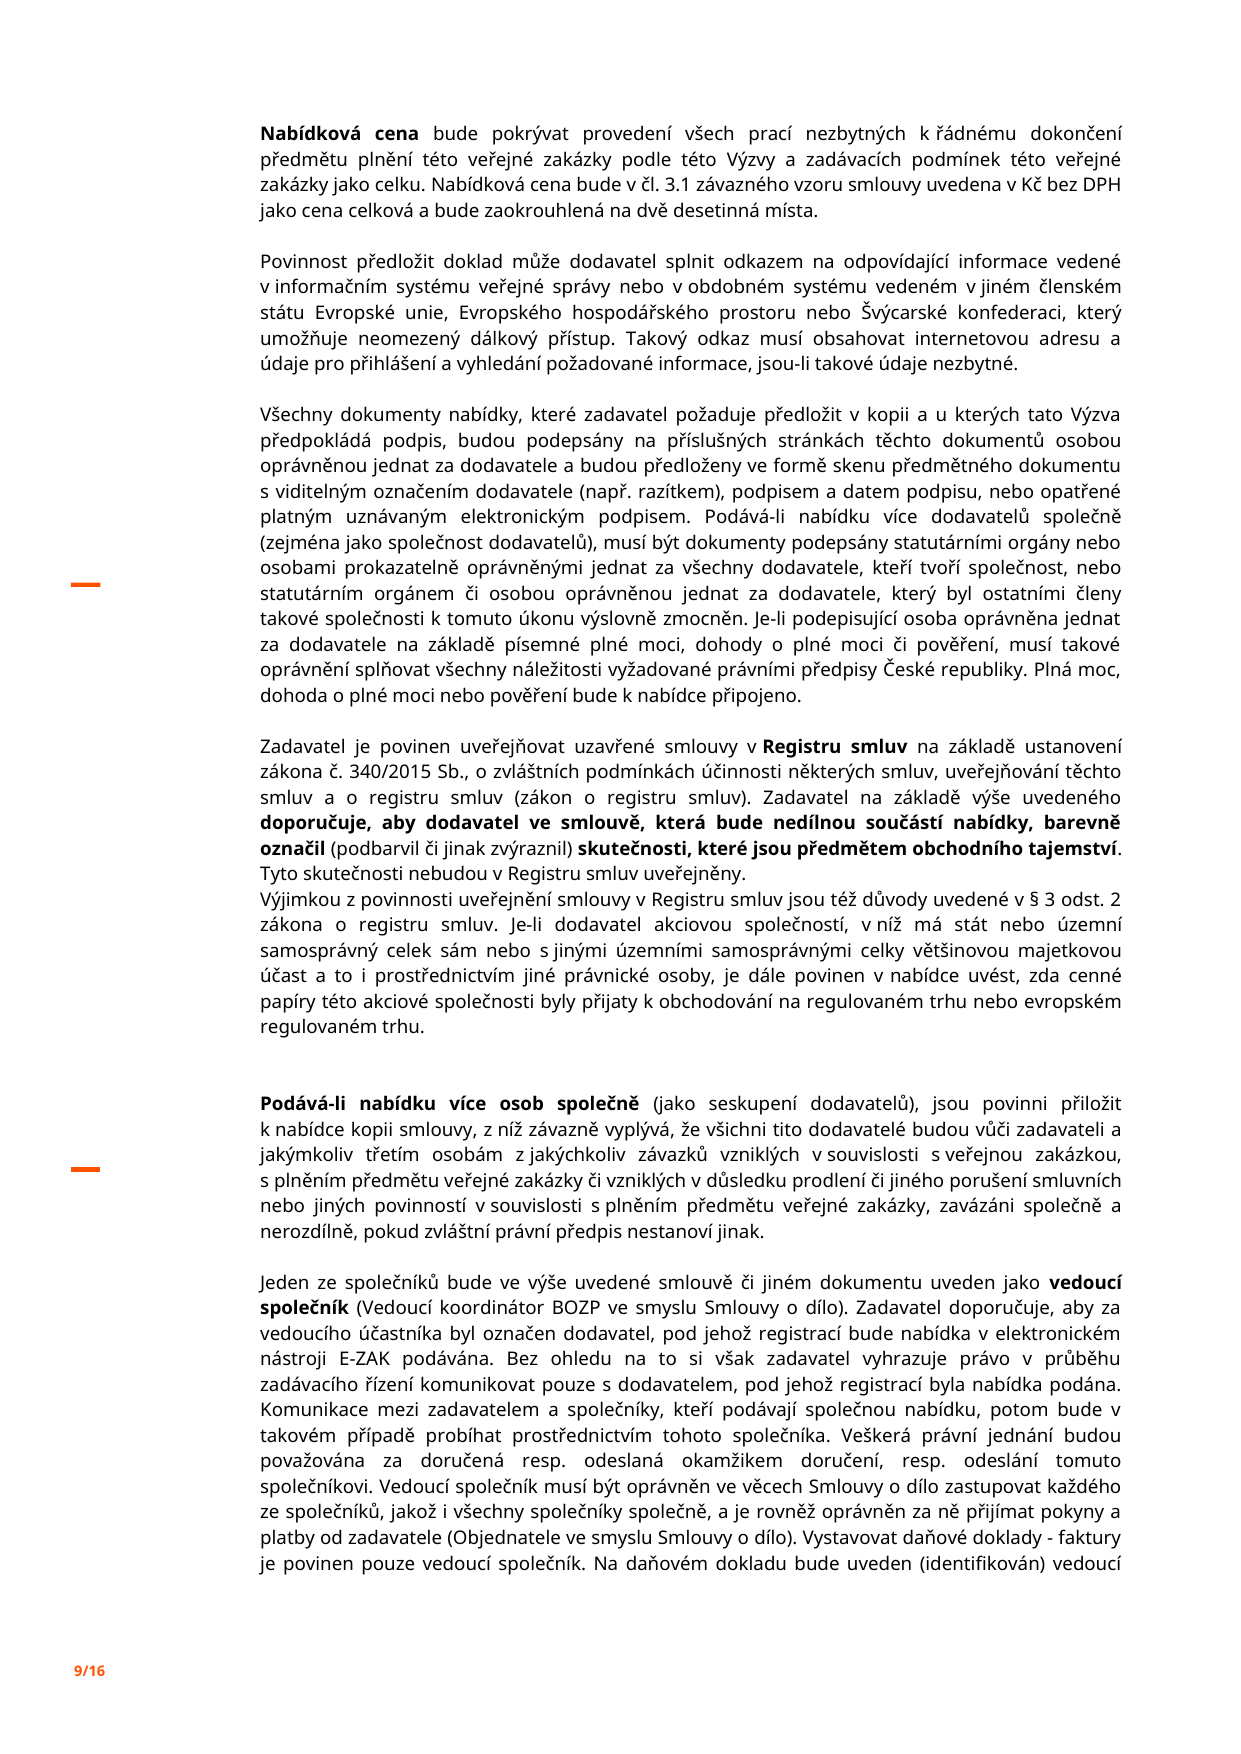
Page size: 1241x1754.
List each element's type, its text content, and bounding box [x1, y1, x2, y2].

text Povinnost předložit doklad může dodavatel splnit odkazem na odpovídající informace vedené v informačním systému veřejné správy nebo v obdobném systému vedeném v jiném členském státu Evropské unie, Evropského hospodářského prostoru nebo Švýcarské konfederaci, který umožňuje neomezený dálkový přístup. Takový odkaz musí obsahovat internetovou adresu a údaje pro přihlášení a vyhledání požadované informace, jsou-li takové údaje nezbytné. [260, 248, 1122, 376]
text Zadavatel je povinen uveřejňovat uzavřené smlouvy v Registru smluv na základě ustanovení zákona č. 340/2015 Sb., o zvláštních podmínkách účinnosti některých smluv, uveřejňování těchto smluv a o registru smluv (zákon o registru smluv). Zadavatel na základě výše uvedeného doporučuje, aby dodavatel ve smlouvě, která bude nedílnou součástí nabídky, barevně označil (podbarvil či jinak zvýraznil) skutečnosti, které jsou předmětem obchodního tajemství. Tyto skutečnosti nebudou v Registru smluv uveřejněny. [260, 733, 1122, 886]
text Podává-li nabídku více osob společně (jako seskupení dodavatelů), jsou povinni přiložit k nabídce kopii smlouvy, z níž závazně vyplývá, že všichni tito dodavatelé budou vůči zadavateli a jakýmkoliv třetím osobám z jakýchkoliv závazků vzniklých v souvislosti s veřejnou zakázkou, s plněním předmětu veřejné zakázky či vzniklých v důsledku prodlení či jiného porušení smluvních nebo jiných povinností v souvislosti s plněním předmětu veřejné zakázky, zavázáni společně a nerozdílně, pokud zvláštní právní předpis nestanoví jinak. [260, 1090, 1122, 1243]
text Všechny dokumenty nabídky, které zadavatel požaduje předložit v kopii a u kterých tato Výzva předpokládá podpis, budou podepsány na příslušných stránkách těchto dokumentů osobou oprávněnou jednat za dodavatele a budou předloženy ve formě skenu předmětného dokumentu s viditelným označením dodavatele (např. razítkem), podpisem a datem podpisu, nebo opatřené platným uznávaným elektronickým podpisem. Podává-li nabídku více dodavatelů společně (zejména jako společnost dodavatelů), musí být dokumenty podepsány statutárními orgány nebo osobami prokazatelně oprávněnými jednat za všechny dodavatele, kteří tvoří společnost, nebo statutárním orgánem či osobou oprávněnou jednat za dodavatele, který byl ostatními členy takové společnosti k tomuto úkonu výslovně zmocněn. Je-li podepisující osoba oprávněna jednat za dodavatele na základě písemné plné moci, dohody o plné moci či pověření, musí takové oprávnění splňovat všechny náležitosti vyžadované právními předpisy České republiky. Plná moc, dohoda o plné moci nebo pověření bude k nabídce připojeno. [260, 401, 1122, 708]
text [260, 1269, 1122, 1575]
text Nabídková cena bude pokrývat provedení všech prací nezbytných k řádnému dokončení předmětu plnění této veřejné zakázky podle této Výzvy a zadávacích podmínek této veřejné zakázky jako celku. Nabídková cena bude v čl. 3.1 závazného vzoru smlouvy uvedena v Kč bez DPH jako cena celková a bude zaokrouhlená na dvě desetinná místa. [260, 121, 1122, 223]
text Výjimkou z povinnosti uveřejnění smlouvy v Registru smluv jsou též důvody uvedené v § 3 odst. 2 zákona o registru smluv. Je-li dodavatel akciovou společností, v níž má stát nebo územní samosprávný celek sám nebo s jinými územními samosprávnými celky většinovou majetkovou účast a to i prostřednictvím jiné právnické osoby, je dále povinen v nabídce uvést, zda cenné papíry této akciové společnosti byly přijaty k obchodování na regulovaném trhu nebo evropském regulovaném trhu. [260, 886, 1122, 1039]
